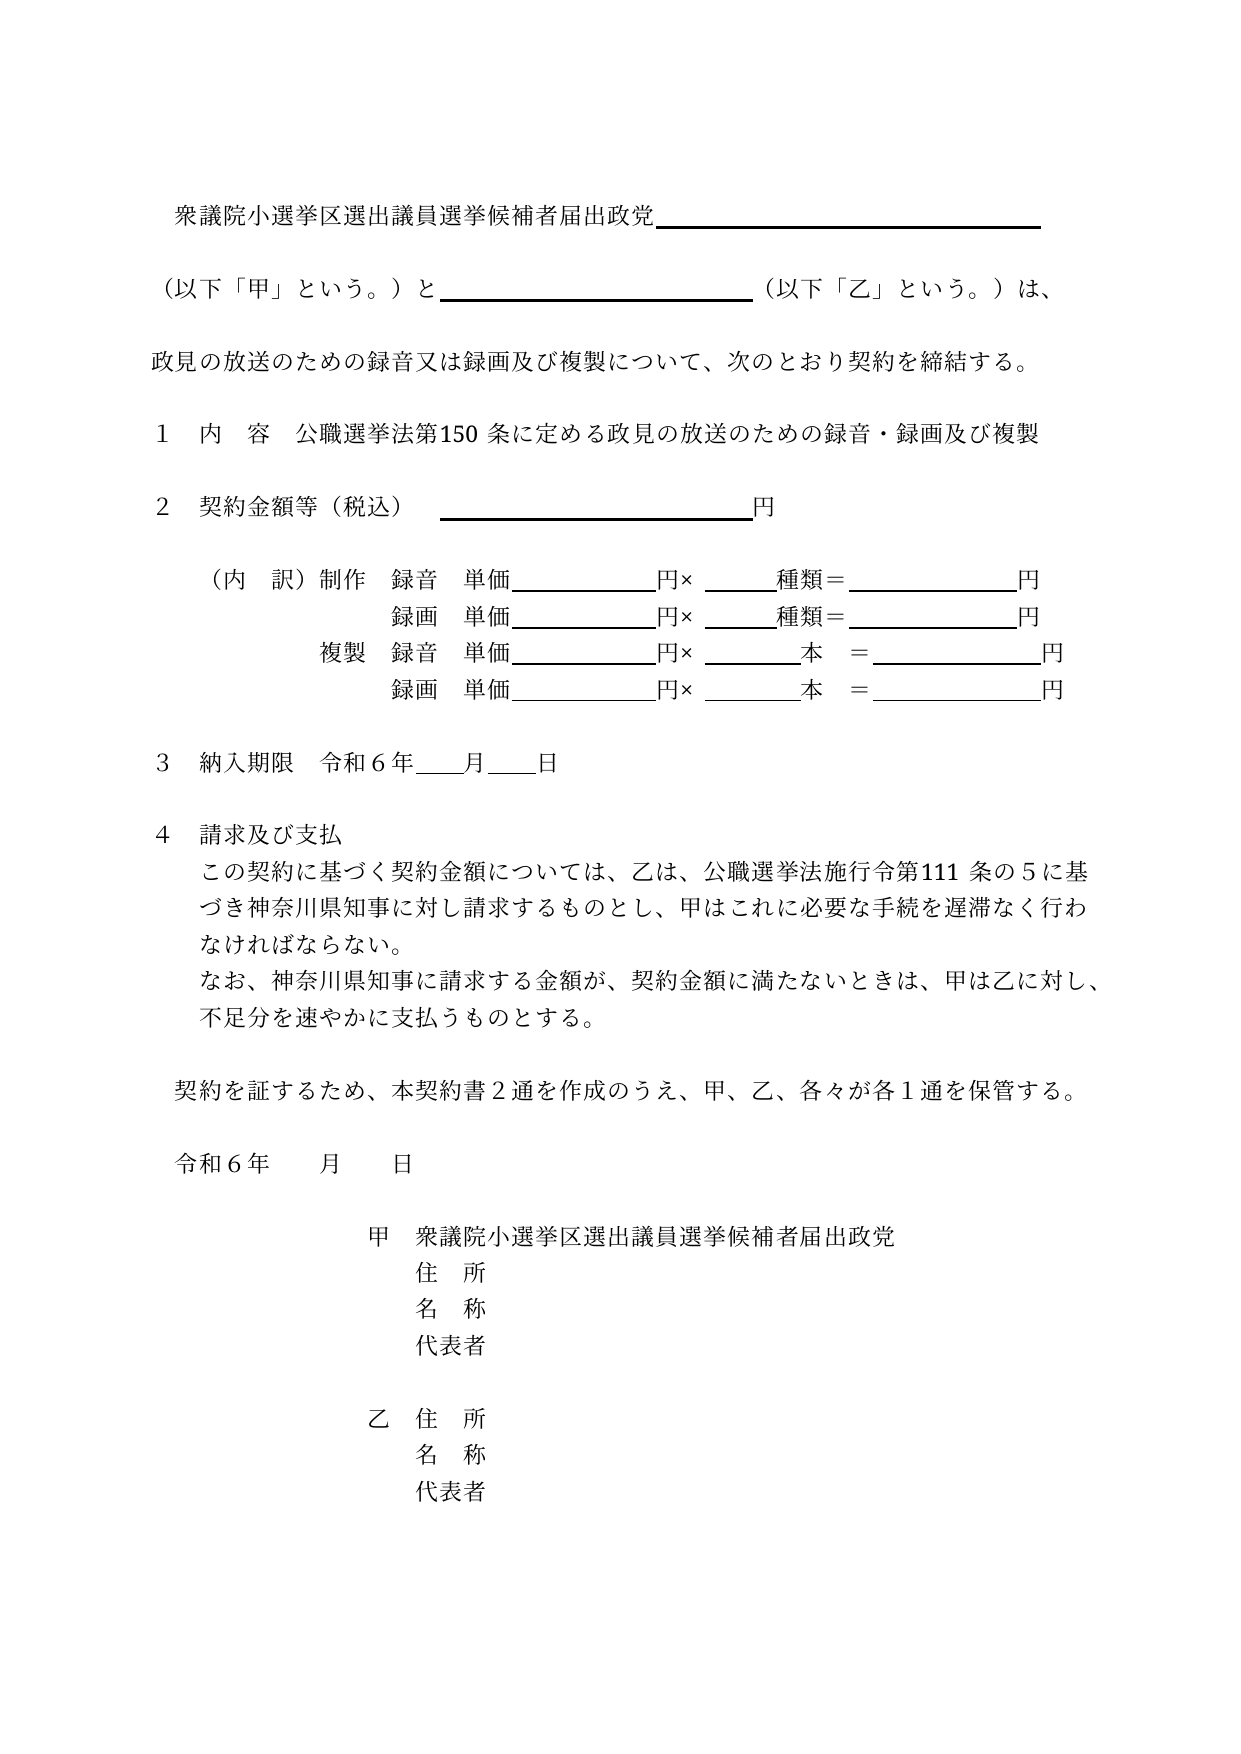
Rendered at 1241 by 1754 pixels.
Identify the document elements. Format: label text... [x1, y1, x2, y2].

text 衆議院小選挙区選出議員選挙候補者届出政党 [151, 196, 1089, 232]
text 甲 衆議院小選挙区選出議員選挙候補者届出政党 [151, 1217, 1089, 1253]
text ３ 納入期限 令和６年 月 日 [151, 743, 1089, 779]
text 名 称 [151, 1290, 1089, 1326]
text 名 称 [151, 1436, 1089, 1472]
text （内 訳）制作 録音 単価 円× 種類＝ 円 [151, 561, 1089, 597]
text 複製 録音 単価 円× 本 ＝ 円 [151, 633, 1089, 670]
text 契約を証するため、本契約書２通を作成のうえ、甲、乙、各々が各１通を保管する。 [151, 1071, 1089, 1107]
text ２ 契約金額等（税込） 円 [151, 488, 1089, 524]
text ４ 請求及び支払 [151, 816, 1089, 852]
text （以下「甲」という。）と （以下「乙」という。）は、 [151, 269, 1089, 305]
text 代表者 [151, 1326, 1089, 1363]
text 住 所 [151, 1253, 1089, 1290]
text 令和６年 月 日 [151, 1144, 1089, 1180]
text なお、神奈川県知事に請求する金額が、契約金額に満たないときは、甲は乙に対し、不足分を速やかに支払うものとする。 [151, 962, 1089, 1034]
text 政見の放送のための録音又は録画及び複製について、次のとおり契約を締結する。 [151, 342, 1089, 378]
text この契約に基づく契約金額については、乙は、公職選挙法施行令第111条の５に基づき神奈川県知事に対し請求するものとし、甲はこれに必要な手続を遅滞なく行わなければならない。 [151, 852, 1102, 962]
text 録画 単価 円× 本 ＝ 円 [151, 670, 1089, 706]
text 乙 住 所 [151, 1399, 1089, 1436]
text 代表者 [151, 1472, 1089, 1508]
text 録画 単価 円× 種類＝ 円 [151, 597, 1089, 633]
text １ 内 容 公職選挙法第150条に定める政見の放送のための録音・録画及び複製 [151, 415, 1089, 451]
